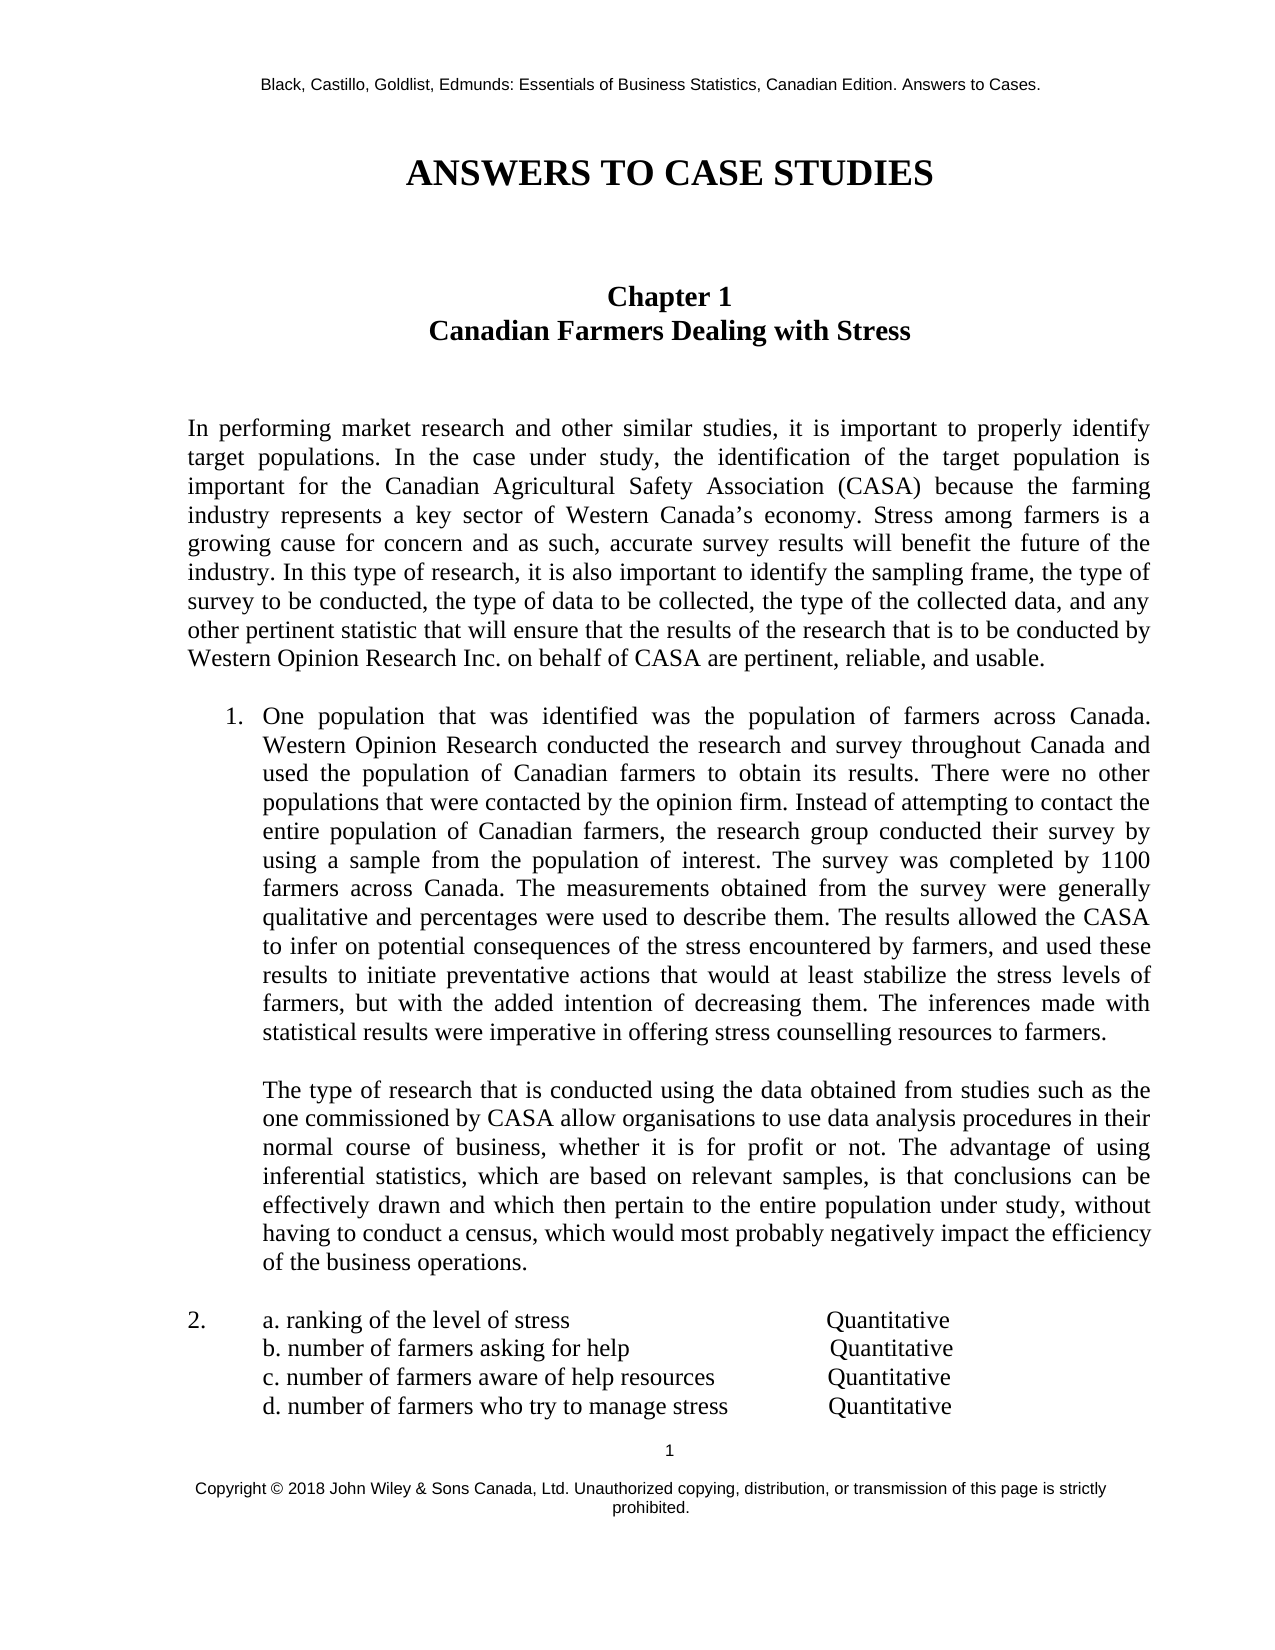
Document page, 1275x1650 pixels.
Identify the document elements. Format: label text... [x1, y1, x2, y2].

text c. number of farmers aware of help resources Quantitative [262, 1362, 1152, 1391]
text The type of research that is conducted using the data obtained from studies such as the one commissioned by allow organisations to use data analysis procedures in their normal course of business, whether it is for profit or not. The advantage of using inferential statistics, which are based on relevant samples, is that conclusions can be effectively drawn and which then pertain to the entire population under study, without having to conduct a census, which would most probably negatively impact the efficiency of the business operations. [262, 1075, 1152, 1276]
text d. number of farmers who try to manage stress Quantitative [262, 1391, 1152, 1420]
text b. number of farmers asking for help Quantitative [262, 1333, 1152, 1362]
text In performing market research and other similar studies, it is important to properly identify target populations. In the case under study, the identification of the target population is important for the Canadian Agricultural Safety Association () because the farming industry represents a key sector of Western Canada’s economy. Stress among farmers is a growing cause for concern and as such, accurate survey results will benefit the future of the industry. In this type of research, it is also important to identify the sampling frame, the type of survey to be conducted, the type of data to be collected, the type of the collected data, and any other pertinent statistic that will ensure that the results of the research that is to be conducted by Western Opinion Research Inc. on behalf of are pertinent, reliable, and usable. [187, 413, 1152, 672]
text ANSWERS TO CASE STUDIES [187, 150, 1152, 193]
list One population that was identified was the population of farmers across Canada. Western Opinion Research conducted the research and survey throughout Canada and used the population of Canadian farmers to obtain its results. There were no other populations that were contacted by the opinion firm. Instead of attempting to contact the entire population of Canadian farmers, the research group conducted their survey by using a sample from the population of interest. The survey was completed by 1100 farmers across Canada. The measurements obtained from the survey were generally qualitative and percentages were used to describe them. The results allowed the to infer on potential consequences of the stress encountered by farmers, and used these results to initiate preventative actions that would at least stabilize the stress levels of farmers, but with the added intention of decreasing them. The inferences made with statistical results were imperative in offering stress counselling resources to farmers. [225, 701, 1152, 1046]
text Canadian Farmers Dealing with Stress [187, 313, 1152, 346]
text Chapter 1 [187, 279, 1152, 313]
text 2. a. ranking of the level of stress Quantitative [187, 1305, 1152, 1333]
